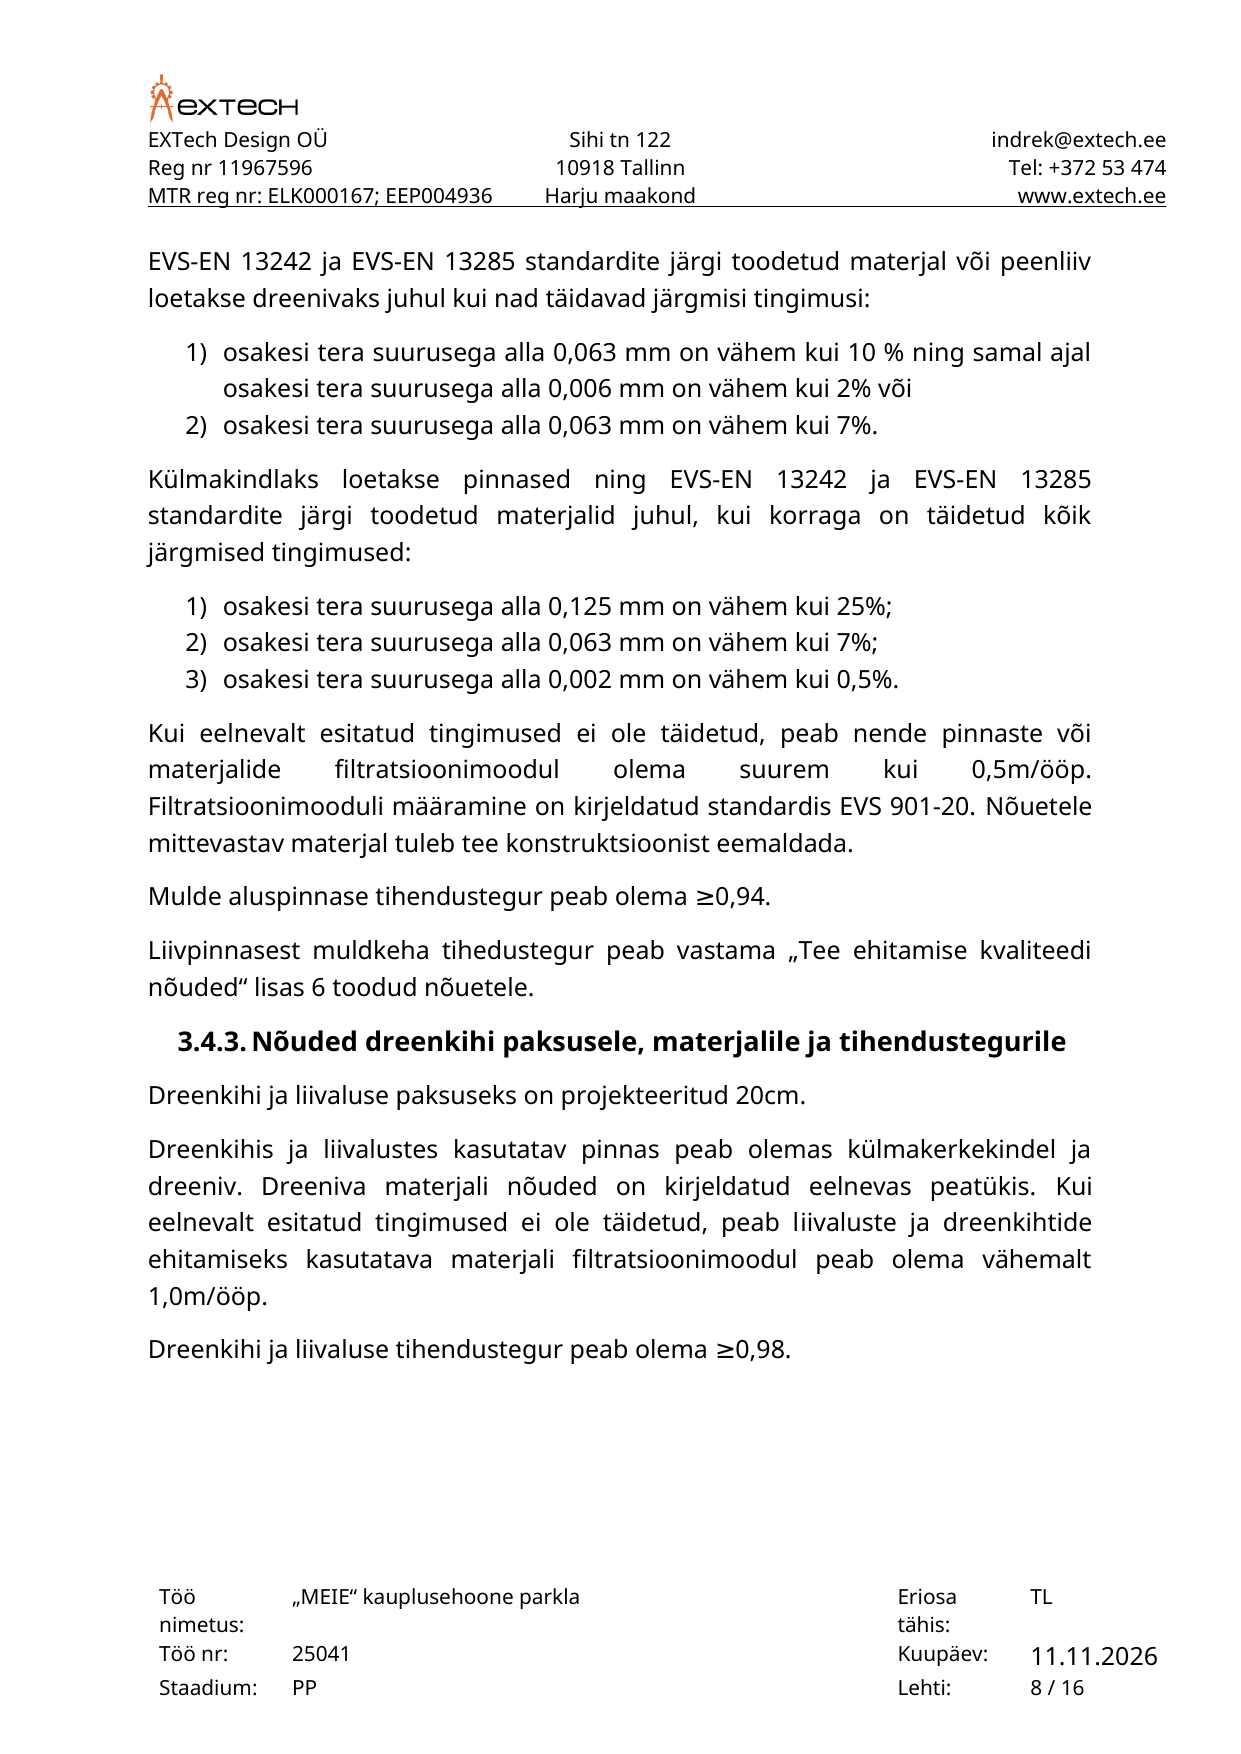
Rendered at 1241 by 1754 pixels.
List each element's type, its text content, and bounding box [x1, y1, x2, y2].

text Külmakindlaks loetakse pinnased ning EVS-EN 13242 ja EVS-EN 13285 standardite järgi toodetud materjalid juhul, kui korraga on täidetud kõik järgmised tingimused: [148, 461, 1093, 569]
text Dreenkihi ja liivaluse paksuseks on projekteeritud 20cm. [148, 1078, 1093, 1112]
picture [147, 73, 300, 125]
text Dreenkihi ja liivaluse tihendustegur peab olema ≥0,98. [148, 1332, 1093, 1366]
list osakesi tera suurusega alla 0,002 mm on vähem kui 0,5%. [185, 662, 1093, 696]
text EVS-EN 13242 ja EVS-EN 13285 standardite järgi toodetud materjal või peenliiv loetakse dreenivaks juhul kui nad täidavad järgmisi tingimusi: [148, 244, 1093, 315]
text Kui eelnevalt esitatud tingimused ei ole täidetud, peab nende pinnaste või materjalide filtratsioonimoodul olema suurem kui 0,5m/ööp. Filtratsioonimooduli määramine on kirjeldatud standardis EVS 901-20. Nõuetele mittevastav materjal tuleb tee konstruktsioonist eemaldada. [148, 715, 1093, 859]
text Liivpinnasest muldkeha tihedustegur peab vastama „Tee ehitamise kvaliteedi nõuded“ lisas 6 toodud nõuetele. [148, 932, 1093, 1003]
list osakesi tera suurusega alla 0,063 mm on vähem kui 7%. [185, 408, 1093, 442]
text Mulde aluspinnase tihendustegur peab olema ≥0,94. [148, 879, 1093, 913]
subtitle Nõuded dreenkihi paksusele, materjalile ja tihendustegurile [177, 1023, 1093, 1059]
text Dreenkihis ja liivalustes kasutatav pinnas peab olemas külmakerkekindel ja dreeniv. Dreeniva materjali nõuded on kirjeldatud eelnevas peatükis. Kui eelnevalt esitatud tingimused ei ole täidetud, peab liivaluste ja dreenkihtide ehitamiseks kasutatava materjali filtratsioonimoodul peab olema vähemalt 1,0m/ööp. [148, 1131, 1093, 1312]
list osakesi tera suurusega alla 0,125 mm on vähem kui 25%; [185, 588, 1093, 622]
list osakesi tera suurusega alla 0,063 mm on vähem kui 10 % ning samal ajal osakesi tera suurusega alla 0,006 mm on vähem kui 2% või [185, 334, 1093, 405]
list osakesi tera suurusega alla 0,063 mm on vähem kui 7%; [185, 625, 1093, 659]
